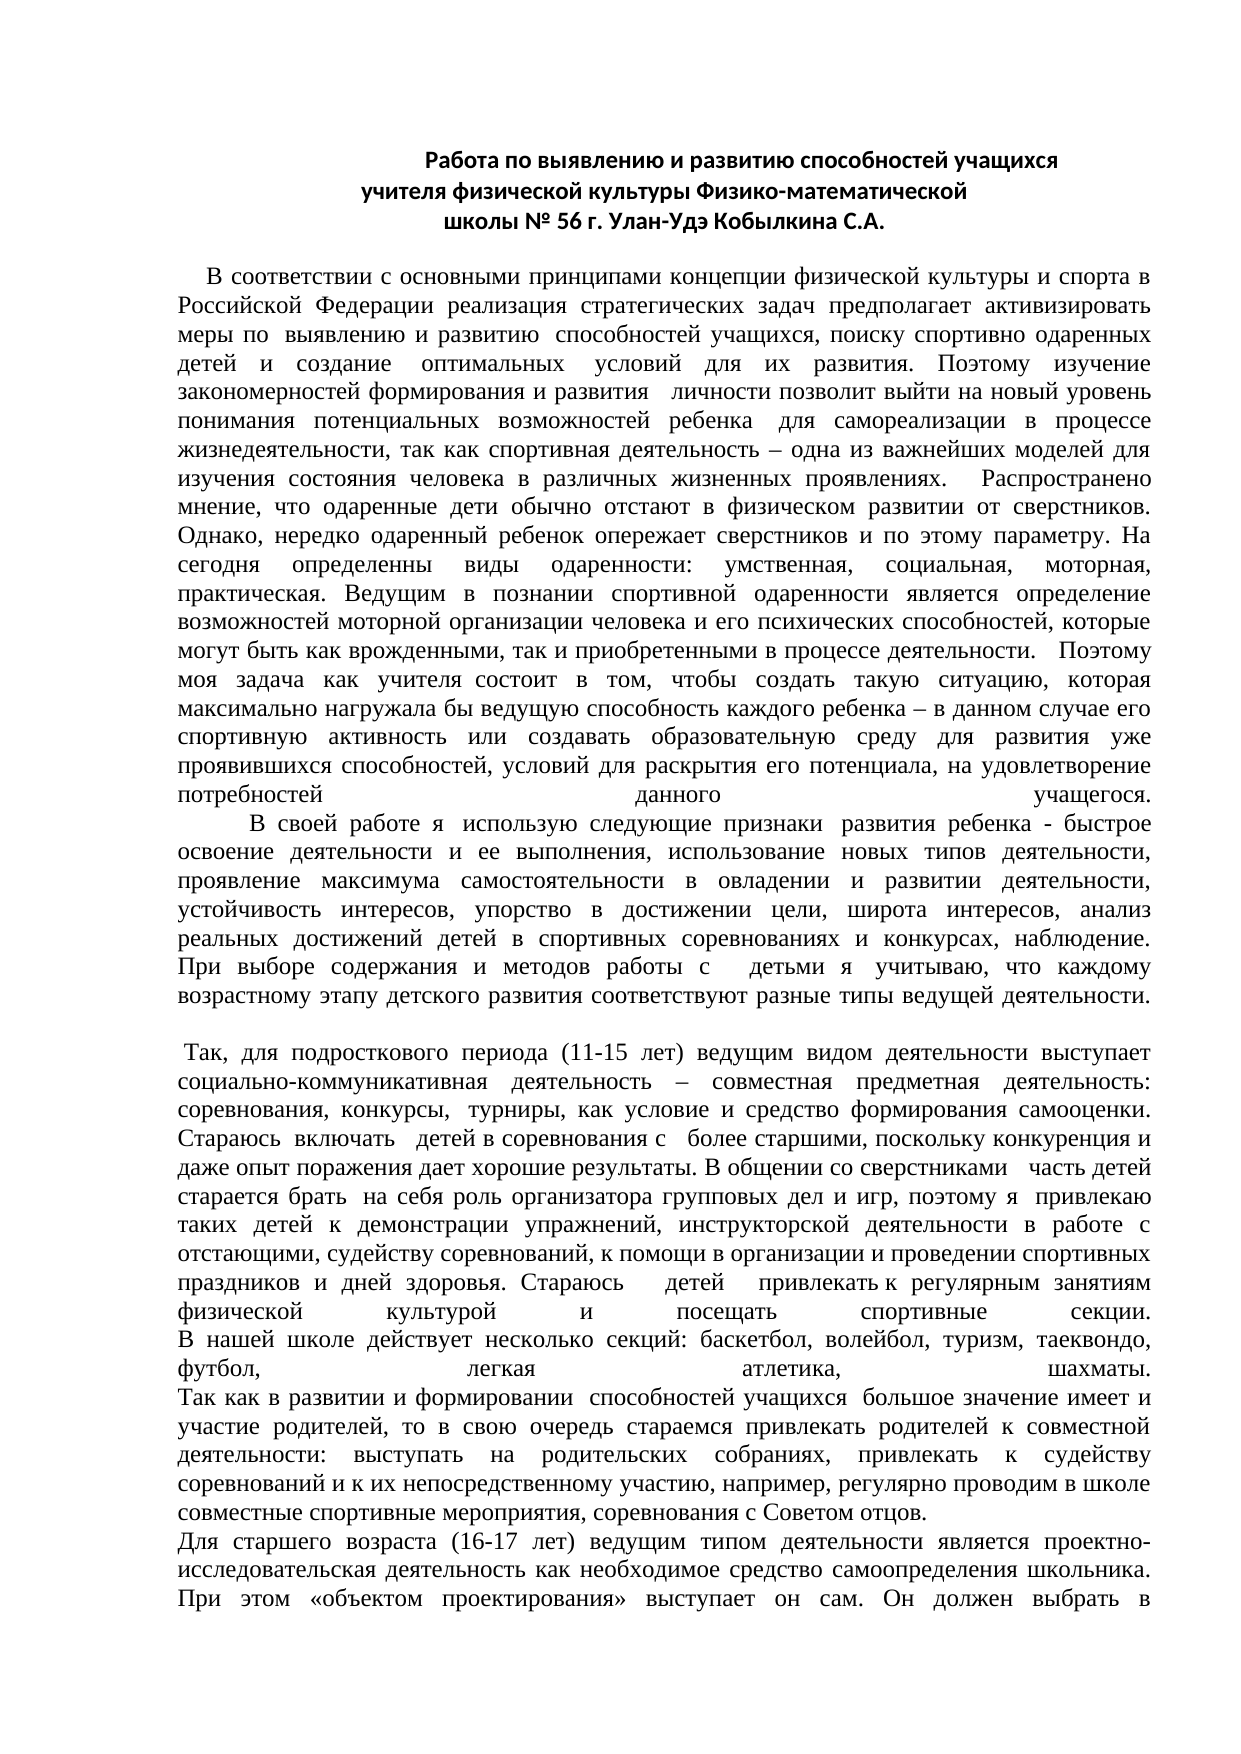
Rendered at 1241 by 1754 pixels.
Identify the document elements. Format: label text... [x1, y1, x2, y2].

text школы № 56 г. Улан-Удэ Кобылкина С.А. [177, 206, 1152, 236]
text учителя физической культуры Физико-математической [177, 175, 1152, 206]
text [177, 1526, 1152, 1612]
text Работа по выявлению и развитию способностей учащихся [177, 118, 1152, 175]
text В соответствии с основными принципами концепции физической культуры и спорта в Российской Федерации реализация стратегических задач предполагает активизировать меры по выявлению и развитию способностей учащихся, поиску спортивно одаренных детей и создание оптимальных условий для их развития. Поэтому изучение закономерностей формирования и развития личности позволит выйти на новый уровень понимания потенциальных возможностей ребенка для самореализации в процессе жизнедеятельности, так как спортивная деятельность – одна из важнейших моделей для изучения состояния человека в различных жизненных проявлениях. Распространено мнение, что одаренные дети обычно отстают в физическом развитии от сверстников. Однако, нередко одаренный ребенок опережает сверстников и по этому параметру. На сегодня определенны виды одаренности: умственная, социальная, моторная, практическая. Ведущим в познании спортивной одаренности является определение возможностей моторной организации человека и его психических способностей, которые могут быть как врожденными, так и приобретенными в процессе деятельности. Поэтому моя задача как учителя состоит в том, чтобы создать такую ситуацию, которая максимально нагружала бы ведущую способность каждого ребенка – в данном случае его спортивную активность или создавать образовательную среду для развития уже проявившихся способностей, условий для раскрытия его потенциала, на удовлетворение потребностей данного учащегося. В своей работе я использую следующие признаки развития ребенка - быстрое освоение деятельности и ее выполнения, использование новых типов деятельности, проявление максимума самостоятельности в овладении и развитии деятельности, устойчивость интересов, упорство в достижении цели, широта интересов, анализ реальных достижений детей в спортивных соревнованиях и конкурсах, наблюдение. При выборе содержания и методов работы с детьми я учитываю, что каждому возрастному этапу детского развития соответствуют разные типы ведущей деятельности. [177, 261, 1152, 1037]
text Так, для подросткового периода (11-15 лет) ведущим видом деятельности выступает социально-коммуникативная деятельность – совместная предметная деятельность: соревнования, конкурсы, турниры, как условие и средство формирования самооценки. Стараюсь включать детей в соревнования с более старшими, поскольку конкуренция и даже опыт поражения дает хорошие результаты. В общении со сверстниками часть детей старается брать на себя роль организатора групповых дел и игр, поэтому я привлекаю таких детей к демонстрации упражнений, инструкторской деятельности в работе с отстающими, судейству соревнований, к помощи в организации и проведении спортивных праздников и дней здоровья. Стараюсь детей привлекать к регулярным занятиям физической культурой и посещать спортивные секции. В нашей школе действует несколько секций: баскетбол, волейбол, туризм, таеквондо, футбол, легкая атлетика, шахматы. Так как в развитии и формировании способностей учащихся большое значение имеет и участие родителей, то в свою очередь стараемся привлекать родителей к совместной деятельности: выступать на родительских собраниях, привлекать к судейству соревнований и к их непосредственному участию, например, регулярно проводим в школе совместные спортивные мероприятия, соревнования с Советом отцов. [177, 1037, 1152, 1526]
